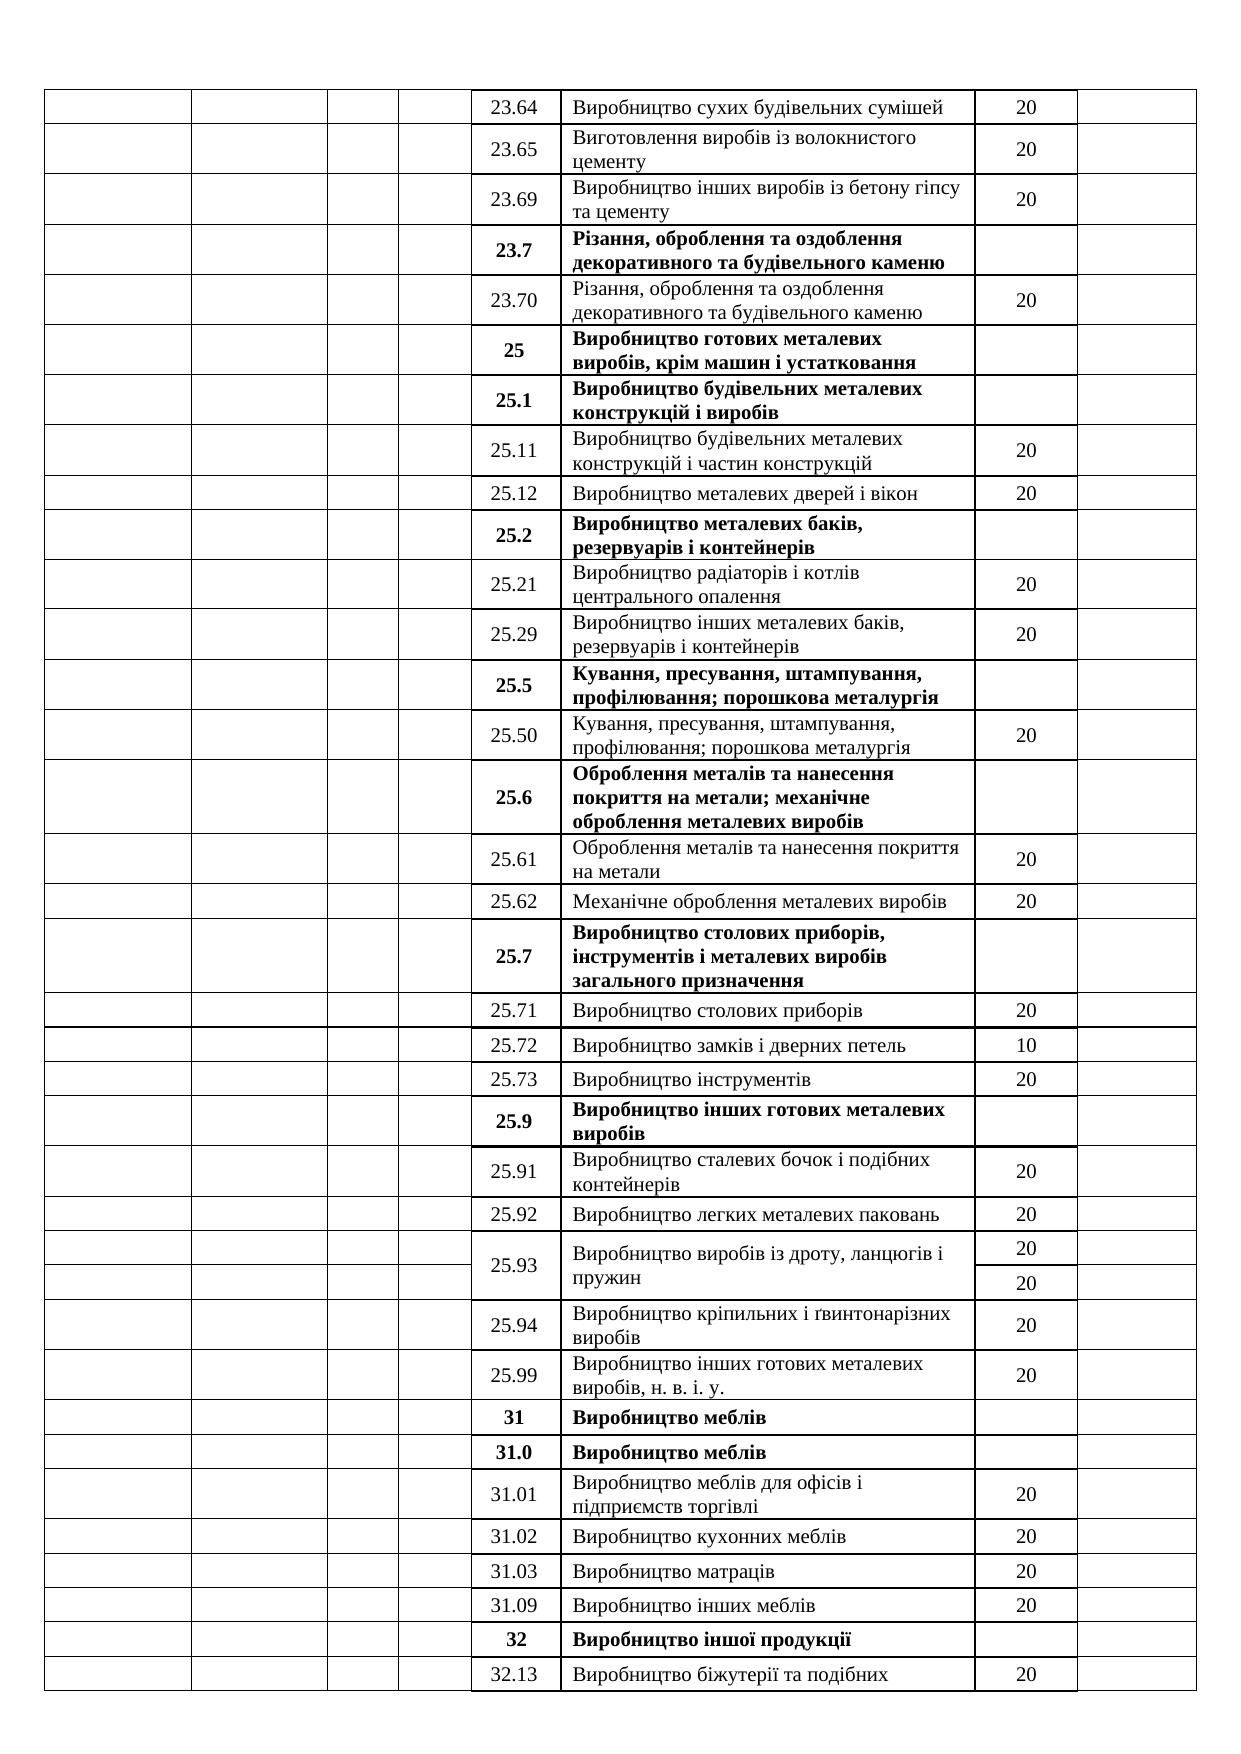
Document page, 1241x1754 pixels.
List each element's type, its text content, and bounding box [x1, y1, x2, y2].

table_cell [399, 884, 471, 918]
table_cell [399, 1435, 471, 1468]
table_cell Виробництво інших меблів [562, 1589, 974, 1621]
table_cell 25.9 [472, 1097, 560, 1145]
table_cell [328, 660, 398, 709]
table_cell [399, 1554, 471, 1587]
table_cell 25.73 [472, 1063, 560, 1095]
table_cell [45, 375, 191, 424]
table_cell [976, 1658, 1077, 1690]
table_cell [1078, 425, 1196, 474]
table_cell Оброблення металів та нанесення покриття на метали [562, 835, 974, 883]
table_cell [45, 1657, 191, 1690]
table_cell [1078, 1231, 1196, 1264]
table_cell [192, 1265, 327, 1299]
table_cell Виробництво інструментів [562, 1063, 974, 1095]
table_cell [45, 425, 191, 474]
table_cell [976, 226, 1077, 274]
table_cell 25.71 [472, 994, 560, 1026]
table_cell [45, 1350, 191, 1399]
table_cell Виробництво інших готових металевих виробів [562, 1097, 974, 1145]
table_cell [328, 560, 398, 608]
table_cell [1078, 275, 1196, 324]
table_cell [328, 1519, 398, 1552]
table_cell [976, 920, 1077, 992]
table_cell Виробництво сухих будівельних сумішей [562, 91, 974, 123]
table_cell 20 [976, 560, 1077, 608]
table_cell [45, 1400, 191, 1433]
table_cell [399, 1096, 471, 1145]
table_cell 20 [976, 175, 1077, 223]
table_cell [45, 1300, 191, 1349]
table_cell [45, 174, 191, 223]
table_cell [45, 1096, 191, 1145]
table_cell [45, 1519, 191, 1552]
table_cell Виробництво інших готових металевих виробів, н. в. і. у. [562, 1351, 974, 1399]
table_cell [328, 710, 398, 759]
table_cell Виробництво меблів [562, 1400, 974, 1433]
table_cell [45, 476, 191, 509]
table_cell 23.70 [472, 276, 560, 324]
table_cell [328, 275, 398, 324]
table_cell Різання, оброблення та оздоблення декоративного та будівельного каменю [562, 276, 974, 324]
table_cell [399, 425, 471, 474]
table_cell [328, 225, 398, 274]
table_cell 31.01 [472, 1470, 560, 1518]
table_cell [1078, 375, 1196, 424]
table_cell 31.02 [472, 1520, 560, 1552]
table_cell Кування, пресування, штампування, профілювання; порошкова металургія [562, 661, 974, 709]
table_cell [328, 834, 398, 883]
table_cell [1078, 710, 1196, 759]
table_cell [328, 1554, 398, 1587]
table_cell Виробництво виробів із дроту, ланцюгів і пружин [562, 1232, 974, 1299]
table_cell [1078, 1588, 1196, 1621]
table_cell [1078, 476, 1196, 509]
table_cell 20 [976, 426, 1077, 474]
table_cell 25 [472, 326, 560, 374]
table_cell 20 [976, 711, 1077, 759]
table_cell [328, 760, 398, 833]
table_cell 25.72 [472, 1029, 560, 1061]
table_cell Виробництво столових приборів, інструментів і металевих виробів загального призначення [562, 920, 974, 992]
table_cell [399, 275, 471, 324]
table_cell [45, 1588, 191, 1621]
table_cell [1078, 760, 1196, 833]
table_cell [1078, 1146, 1196, 1196]
table_cell [399, 476, 471, 509]
table_cell [192, 993, 327, 1026]
table_cell [45, 510, 191, 559]
table_cell [1078, 1519, 1196, 1552]
table_cell [399, 325, 471, 374]
table_cell [192, 325, 327, 374]
table_cell [328, 993, 398, 1026]
table_cell [399, 375, 471, 424]
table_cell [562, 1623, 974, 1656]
table_cell 20 [976, 610, 1077, 658]
table_cell [45, 609, 191, 658]
table_cell [192, 1300, 327, 1349]
table_cell [399, 1519, 471, 1552]
table_cell [1078, 1350, 1196, 1399]
table_cell [328, 1028, 398, 1061]
table_cell [192, 1096, 327, 1145]
table_cell Виготовлення виробів із волокнистого цементу [562, 125, 974, 173]
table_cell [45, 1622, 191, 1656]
table_cell 25.94 [472, 1301, 560, 1349]
table_cell [976, 326, 1077, 374]
table_cell Виробництво інших металевих баків, резервуарів і контейнерів [562, 610, 974, 658]
table_cell [192, 1197, 327, 1230]
table_cell 25.91 [472, 1148, 560, 1196]
table_cell [328, 90, 398, 123]
table_cell Виробництво легких металевих паковань [562, 1198, 974, 1230]
table_cell Виробництво готових металевих виробів, крім машин і устатковання [562, 326, 974, 374]
table_cell 20 [976, 477, 1077, 509]
table_cell [976, 661, 1077, 709]
table_cell [45, 124, 191, 173]
table_cell Виробництво замків і дверних петель [562, 1029, 974, 1061]
table_cell 25.1 [472, 376, 560, 424]
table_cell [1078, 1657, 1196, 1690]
table_cell [328, 325, 398, 374]
table_cell [192, 710, 327, 759]
table_cell [192, 476, 327, 509]
table_cell 20 [976, 1063, 1077, 1095]
table_cell [192, 884, 327, 918]
table_cell [399, 124, 471, 173]
table_cell 23.64 [472, 91, 560, 123]
table_cell [1078, 834, 1196, 883]
table_cell Кування, пресування, штампування, профілювання; порошкова металургія [562, 711, 974, 759]
table_cell 25.29 [472, 610, 560, 658]
table_cell [399, 760, 471, 833]
table_cell [192, 174, 327, 223]
table_cell 31.03 [472, 1555, 560, 1587]
table_cell 25.93 [472, 1232, 560, 1299]
table_cell [45, 710, 191, 759]
table_cell Оброблення металів та нанесення покриття на метали; механічне оброблення металевих виробів [562, 761, 974, 833]
table_cell [399, 1588, 471, 1621]
table_cell [45, 1265, 191, 1299]
table_cell [399, 1028, 471, 1061]
table_cell [45, 325, 191, 374]
table_cell Виробництво сталевих бочок і подібних контейнерів [562, 1148, 974, 1196]
table_cell [45, 884, 191, 918]
table_cell [192, 225, 327, 274]
table_cell [1078, 919, 1196, 992]
table_cell [399, 834, 471, 883]
table_cell 25.5 [472, 661, 560, 709]
table_cell [1078, 1400, 1196, 1433]
table_cell 25.2 [472, 511, 560, 559]
table_cell [1078, 1435, 1196, 1468]
table_cell [192, 1435, 327, 1468]
table_cell [192, 760, 327, 833]
table_cell [192, 90, 327, 123]
table_cell 20 [976, 835, 1077, 883]
table_cell Механічне оброблення металевих виробів [562, 885, 974, 918]
table_cell Виробництво кріпильних і ґвинтонарізних виробів [562, 1301, 974, 1349]
table_cell Різання, оброблення та оздоблення декоративного та будівельного каменю [562, 226, 974, 274]
table_cell [1078, 884, 1196, 918]
table_cell 25.50 [472, 711, 560, 759]
table_cell Виробництво меблів для офісів і підприємств торгівлі [562, 1470, 974, 1518]
table_cell [976, 376, 1077, 424]
table_cell 20 [976, 125, 1077, 173]
table_cell 20 [976, 1351, 1077, 1399]
table_cell [45, 1146, 191, 1196]
table_cell [1078, 1300, 1196, 1349]
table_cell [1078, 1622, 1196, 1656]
table_cell [45, 834, 191, 883]
table_cell [328, 1300, 398, 1349]
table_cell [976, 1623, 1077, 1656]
table_cell [192, 609, 327, 658]
table_cell 31.09 [472, 1589, 560, 1621]
table_cell [45, 760, 191, 833]
table_cell [328, 174, 398, 223]
table_cell [192, 1554, 327, 1587]
table_cell [45, 919, 191, 992]
table_cell [45, 560, 191, 608]
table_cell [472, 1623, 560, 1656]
table_cell [45, 660, 191, 709]
table_cell 20 [976, 1198, 1077, 1230]
table_cell [328, 1197, 398, 1230]
table_cell [45, 275, 191, 324]
table_cell [1078, 225, 1196, 274]
table_cell [192, 275, 327, 324]
table_cell [45, 1028, 191, 1061]
table_cell [192, 1519, 327, 1552]
table_cell [328, 1400, 398, 1433]
table_cell [976, 1436, 1077, 1468]
table_cell 23.7 [472, 226, 560, 274]
table_cell Виробництво меблів [562, 1436, 974, 1468]
table_cell [399, 993, 471, 1026]
table_cell [192, 1350, 327, 1399]
table_cell [1078, 609, 1196, 658]
table_cell Виробництво столових приборів [562, 994, 974, 1026]
table_cell [399, 660, 471, 709]
table_cell 20 [976, 994, 1077, 1026]
table_cell 20 [976, 1520, 1077, 1552]
table_cell [328, 1435, 398, 1468]
table_cell [399, 919, 471, 992]
table_cell 20 [976, 91, 1077, 123]
table_cell [328, 375, 398, 424]
table_cell [399, 510, 471, 559]
table_cell 25.99 [472, 1351, 560, 1399]
table_cell [1078, 1197, 1196, 1230]
table_cell [1078, 660, 1196, 709]
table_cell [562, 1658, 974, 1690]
table_cell [192, 1028, 327, 1061]
table_cell Виробництво будівельних металевих конструкцій і виробів [562, 376, 974, 424]
table_cell [1078, 1469, 1196, 1518]
table_cell [192, 560, 327, 608]
table_cell [328, 510, 398, 559]
table_cell [399, 1197, 471, 1230]
table_cell [328, 124, 398, 173]
table_cell [192, 1469, 327, 1518]
table_cell 25.11 [472, 426, 560, 474]
table_cell 20 [976, 1301, 1077, 1349]
table_cell Виробництво радіаторів і котлів центрального опалення [562, 560, 974, 608]
table_cell [399, 1469, 471, 1518]
table_cell [45, 1469, 191, 1518]
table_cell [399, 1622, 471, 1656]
table_cell [192, 660, 327, 709]
table_cell [45, 993, 191, 1026]
table_cell [399, 1300, 471, 1349]
table_cell 20 [976, 1266, 1077, 1299]
table_cell [328, 1062, 398, 1095]
table_cell [1078, 1265, 1196, 1299]
table_cell [1078, 993, 1196, 1026]
table_cell [976, 511, 1077, 559]
table_cell [328, 1265, 398, 1299]
table_cell [45, 1554, 191, 1587]
table_cell [976, 1097, 1077, 1145]
table_cell [399, 560, 471, 608]
table_cell [45, 1062, 191, 1095]
table_cell 10 [976, 1029, 1077, 1061]
table_cell [192, 124, 327, 173]
table_cell [192, 1146, 327, 1196]
table_cell 25.6 [472, 761, 560, 833]
table_cell [1078, 510, 1196, 559]
table_cell [399, 1146, 471, 1196]
table_cell [328, 476, 398, 509]
table_cell [328, 425, 398, 474]
table_cell 20 [976, 1555, 1077, 1587]
table_cell [328, 1469, 398, 1518]
table_cell [192, 425, 327, 474]
table_cell 20 [976, 885, 1077, 918]
table_cell [399, 1265, 471, 1299]
table_cell [192, 375, 327, 424]
table_cell Виробництво інших виробів із бетону гіпсу та цементу [562, 175, 974, 223]
table_cell [192, 834, 327, 883]
table_cell 25.12 [472, 477, 560, 509]
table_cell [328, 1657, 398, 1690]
table_cell [192, 1062, 327, 1095]
table_cell [399, 1350, 471, 1399]
table_cell [1078, 90, 1196, 123]
table_cell [328, 1350, 398, 1399]
table_cell [328, 1096, 398, 1145]
table_cell Виробництво матраців [562, 1555, 974, 1587]
table_cell [192, 1231, 327, 1264]
table_cell [328, 1146, 398, 1196]
table_cell [399, 1062, 471, 1095]
table_cell [399, 174, 471, 223]
table_cell 31.0 [472, 1436, 560, 1468]
table_cell 20 [976, 1148, 1077, 1196]
table_cell [976, 761, 1077, 833]
table_cell [328, 884, 398, 918]
table_cell [1078, 1062, 1196, 1095]
table_cell 25.61 [472, 835, 560, 883]
table_cell [192, 1588, 327, 1621]
table_cell [328, 919, 398, 992]
table_cell [1078, 1096, 1196, 1145]
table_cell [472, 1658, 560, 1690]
table_cell 25.62 [472, 885, 560, 918]
table_cell Виробництво будівельних металевих конструкцій і частин конструкцій [562, 426, 974, 474]
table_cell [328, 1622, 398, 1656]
table_cell [45, 225, 191, 274]
table_cell 20 [976, 1232, 1077, 1264]
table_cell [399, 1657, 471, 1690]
table_cell [192, 919, 327, 992]
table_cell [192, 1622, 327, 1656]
table_cell [328, 609, 398, 658]
table_cell [328, 1588, 398, 1621]
table_cell 25.92 [472, 1198, 560, 1230]
table_cell [45, 1435, 191, 1468]
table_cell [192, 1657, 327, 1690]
table_cell [399, 90, 471, 123]
table_cell [192, 510, 327, 559]
table_cell 20 [976, 1470, 1077, 1518]
table_cell [1078, 174, 1196, 223]
table_cell [45, 1197, 191, 1230]
table_cell [328, 1231, 398, 1264]
table_cell [45, 90, 191, 123]
table_cell Виробництво металевих баків, резервуарів і контейнерів [562, 511, 974, 559]
table_cell 23.65 [472, 125, 560, 173]
table_cell Виробництво металевих дверей і вікон [562, 477, 974, 509]
table_cell [1078, 124, 1196, 173]
table_cell [45, 1231, 191, 1264]
table_cell Виробництво кухонних меблів [562, 1520, 974, 1552]
table_cell [399, 225, 471, 274]
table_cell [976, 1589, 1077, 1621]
table_cell [399, 1400, 471, 1433]
table_cell [1078, 325, 1196, 374]
table_cell [1078, 1554, 1196, 1587]
table_cell 25.21 [472, 560, 560, 608]
table_cell [192, 1400, 327, 1433]
table_cell [1078, 1028, 1196, 1061]
table_cell 20 [976, 276, 1077, 324]
table_cell 23.69 [472, 175, 560, 223]
table_cell [399, 609, 471, 658]
table_cell [1078, 560, 1196, 608]
table_cell [399, 710, 471, 759]
table_cell [976, 1400, 1077, 1433]
table_cell 31 [472, 1400, 560, 1433]
table_cell 25.7 [472, 920, 560, 992]
table_cell [399, 1231, 471, 1264]
